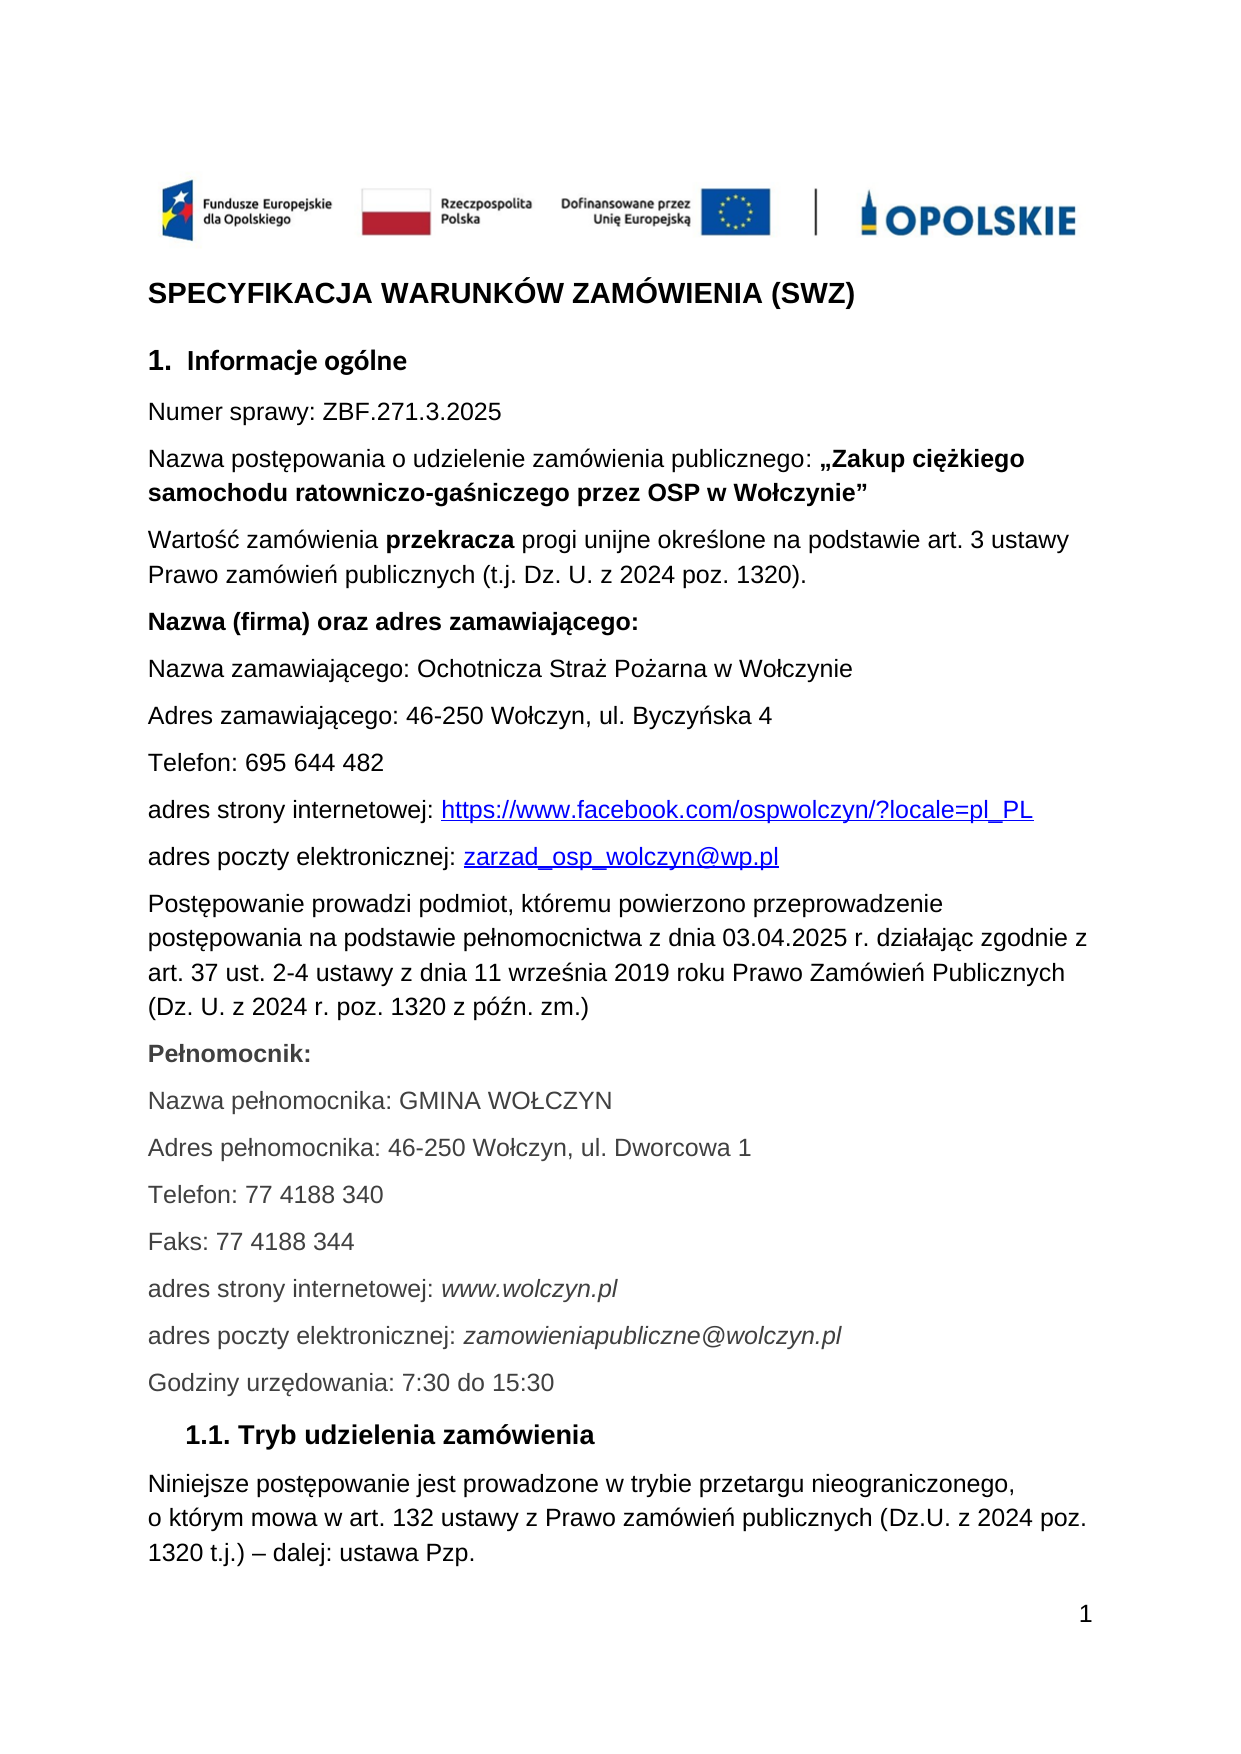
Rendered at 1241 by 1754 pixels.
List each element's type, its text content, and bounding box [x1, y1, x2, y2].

text Postępowanie prowadzi podmiot, któremu powierzono przeprowadzenie postępowania na podstawie pełnomocnictwa z dnia 03.04.2025 r. działając zgodnie z art. 37 ust. 2-4 ustawy z dnia 11 września 2019 roku Prawo Zamówień Publicznych (Dz. U. z 2024 r. poz. 1320 z późn. zm.) [148, 888, 1092, 1021]
text Nazwa (firma) oraz adres zamawiającego: [148, 607, 1092, 635]
subtitle Informacje ogólne [148, 342, 1092, 377]
text Adres pełnomocnika: 46-250 Wołczyn, ul. Dworcowa 1 [148, 1133, 1092, 1162]
text Niniejsze postępowanie jest prowadzone w trybie przetargu nieograniczonego, o którym mowa w art. 132 ustawy z Prawo zamówień publicznych (Dz.U. z 2024 poz. 1320 t.j.) – dalej: ustawa Pzp. [148, 1469, 1092, 1567]
picture [147, 160, 1092, 258]
text Nazwa zamawiającego: Ochotnicza Straż Pożarna w Wołczynie [148, 654, 1092, 682]
text adres poczty elektronicznej: zarzad_osp_wolczyn@wp.pl [148, 842, 1092, 870]
text Telefon: 695 644 482 [148, 748, 1092, 776]
text Nazwa postępowania o udzielenie zamówienia publicznego: „Zakup ciężkiego samochodu ratowniczo-gaśniczego przez OSP w Wołczynie” [148, 444, 1092, 507]
text Godziny urzędowania: 7:30 do 15:30 [148, 1368, 1092, 1397]
text Adres zamawiającego: 46-250 Wołczyn, ul. Byczyńska 4 [148, 701, 1092, 729]
subtitle Tryb udzielenia zamówienia [185, 1419, 1092, 1450]
text Nazwa pełnomocnika: GMINA WOŁCZYN [148, 1086, 1092, 1115]
text Pełnomocnik: [148, 1039, 1092, 1068]
text adres poczty elektronicznej: zamowieniapubliczne@wolczyn.pl [148, 1321, 1092, 1349]
text Numer sprawy: ZBF.271.3.2025 [148, 397, 1092, 426]
text Wartość zamówienia przekracza progi unijne określone na podstawie art. 3 ustawy Prawo zamówień publicznych (t.j. Dz. U. z 2024 poz. 1320). [148, 525, 1092, 588]
text Telefon: 77 4188 340 [148, 1180, 1092, 1209]
text Faks: 77 4188 344 [148, 1227, 1092, 1256]
text adres strony internetowej: https://www.facebook.com/ospwolczyn/?locale=pl_PL [148, 794, 1092, 823]
text adres strony internetowej: www.wolczyn.pl [148, 1274, 1092, 1303]
text SPECYFIKACJA WARUNKÓW ZAMÓWIENIA (SWZ) [148, 276, 1092, 310]
